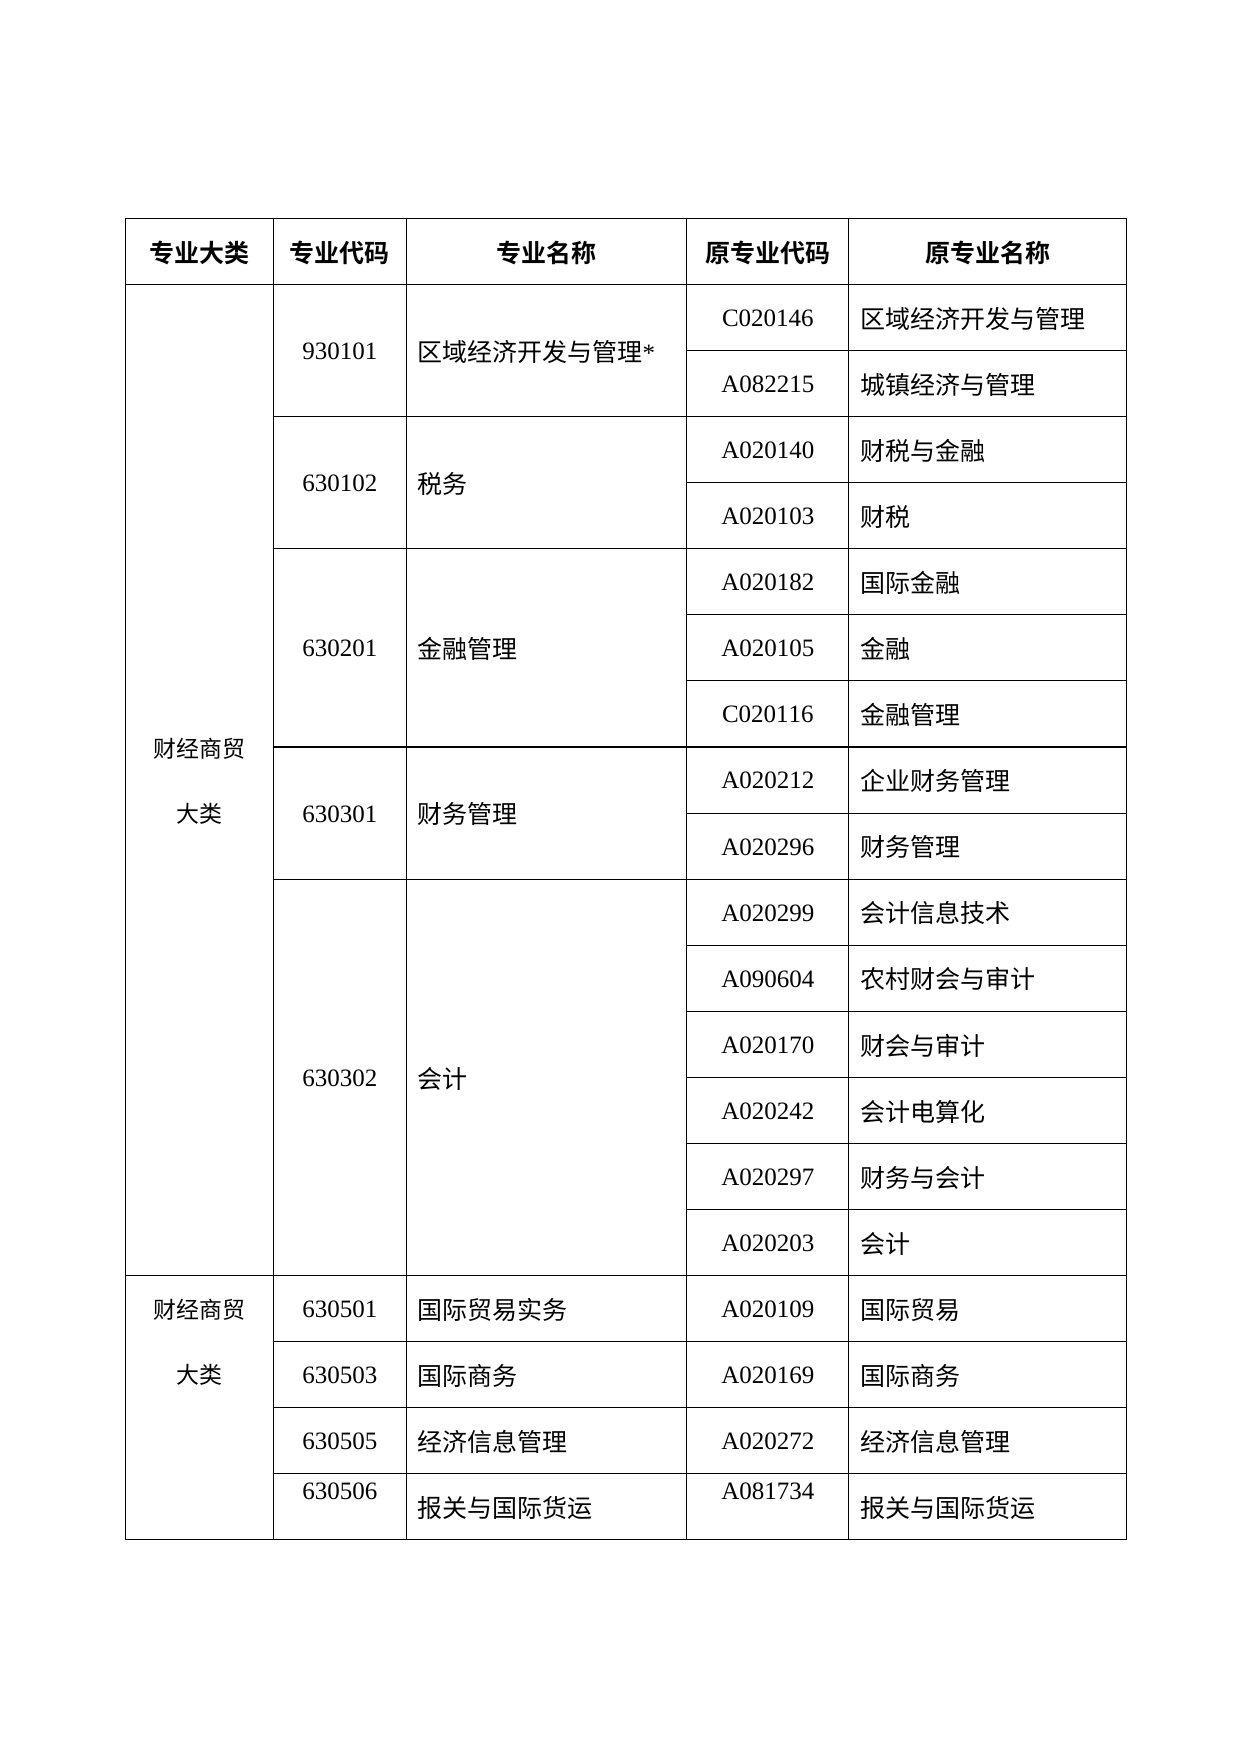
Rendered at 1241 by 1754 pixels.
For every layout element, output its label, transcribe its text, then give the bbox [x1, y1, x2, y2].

table_cell A020105 [687, 615, 848, 680]
table_cell 会计 [849, 1210, 1126, 1275]
table_cell A020140 [687, 417, 848, 482]
table_cell A020169 [687, 1342, 848, 1407]
table_cell 国际贸易实务 [407, 1276, 686, 1341]
table_cell A020109 [687, 1276, 848, 1341]
table_header 原专业名称 [849, 219, 1126, 284]
table_cell C020146 [687, 285, 848, 350]
table_cell 630302 [274, 880, 406, 1275]
table_cell A020212 [687, 748, 848, 812]
table_cell A020103 [687, 483, 848, 548]
table_cell 财务管理 [849, 814, 1126, 878]
table_cell 金融管理 [849, 681, 1126, 746]
table_cell A020242 [687, 1078, 848, 1143]
table_cell 区域经济开发与管理 [849, 285, 1126, 350]
table_cell 经济信息管理 [849, 1408, 1126, 1473]
table_cell 财会与审计 [849, 1012, 1126, 1077]
table_cell 630102 [274, 417, 406, 548]
table_cell 财经商贸 大类 [126, 1276, 273, 1539]
table_cell 630505 [274, 1408, 406, 1473]
table_cell A020170 [687, 1012, 848, 1077]
table_cell 630506 [274, 1474, 406, 1539]
table_cell A020297 [687, 1144, 848, 1209]
table_cell A020272 [687, 1408, 848, 1473]
table_cell 会计 [407, 880, 686, 1275]
table_cell 国际商务 [407, 1342, 686, 1407]
table_cell A082215 [687, 351, 848, 416]
table_cell 会计电算化 [849, 1078, 1126, 1143]
table_cell A020296 [687, 814, 848, 878]
table_cell 财税与金融 [849, 417, 1126, 482]
table_cell 630201 [274, 549, 406, 746]
table_cell 金融 [849, 615, 1126, 680]
table_cell C020116 [687, 681, 848, 746]
table_header 专业代码 [274, 219, 406, 284]
table_cell 630501 [274, 1276, 406, 1341]
table_cell 930101 [274, 285, 406, 416]
table_cell 财税 [849, 483, 1126, 548]
table_cell 农村财会与审计 [849, 946, 1126, 1011]
table_cell 城镇经济与管理 [849, 351, 1126, 416]
table_cell 财务与会计 [849, 1144, 1126, 1209]
table_cell 630301 [274, 748, 406, 878]
table_cell 国际金融 [849, 549, 1126, 614]
table_cell 报关与国际货运 [407, 1474, 686, 1539]
table_cell 财务管理 [407, 748, 686, 878]
table_cell A020203 [687, 1210, 848, 1275]
table_cell 税务 [407, 417, 686, 548]
table_cell 国际贸易 [849, 1276, 1126, 1341]
table_header 原专业代码 [687, 219, 848, 284]
table_cell A020299 [687, 880, 848, 944]
table_cell A020182 [687, 549, 848, 614]
table_cell 财经商贸 大类 [126, 285, 273, 1275]
table_cell 区域经济开发与管理* [407, 285, 686, 416]
table_header 专业名称 [407, 219, 686, 284]
table_cell 国际商务 [849, 1342, 1126, 1407]
table_cell A090604 [687, 946, 848, 1011]
table_cell 630503 [274, 1342, 406, 1407]
table_cell 经济信息管理 [407, 1408, 686, 1473]
table_cell 金融管理 [407, 549, 686, 746]
table_cell 报关与国际货运 [849, 1474, 1126, 1539]
table_header 专业大类 [126, 219, 273, 284]
table_cell A081734 [687, 1474, 848, 1539]
table_cell 企业财务管理 [849, 748, 1126, 812]
table_cell 会计信息技术 [849, 880, 1126, 944]
